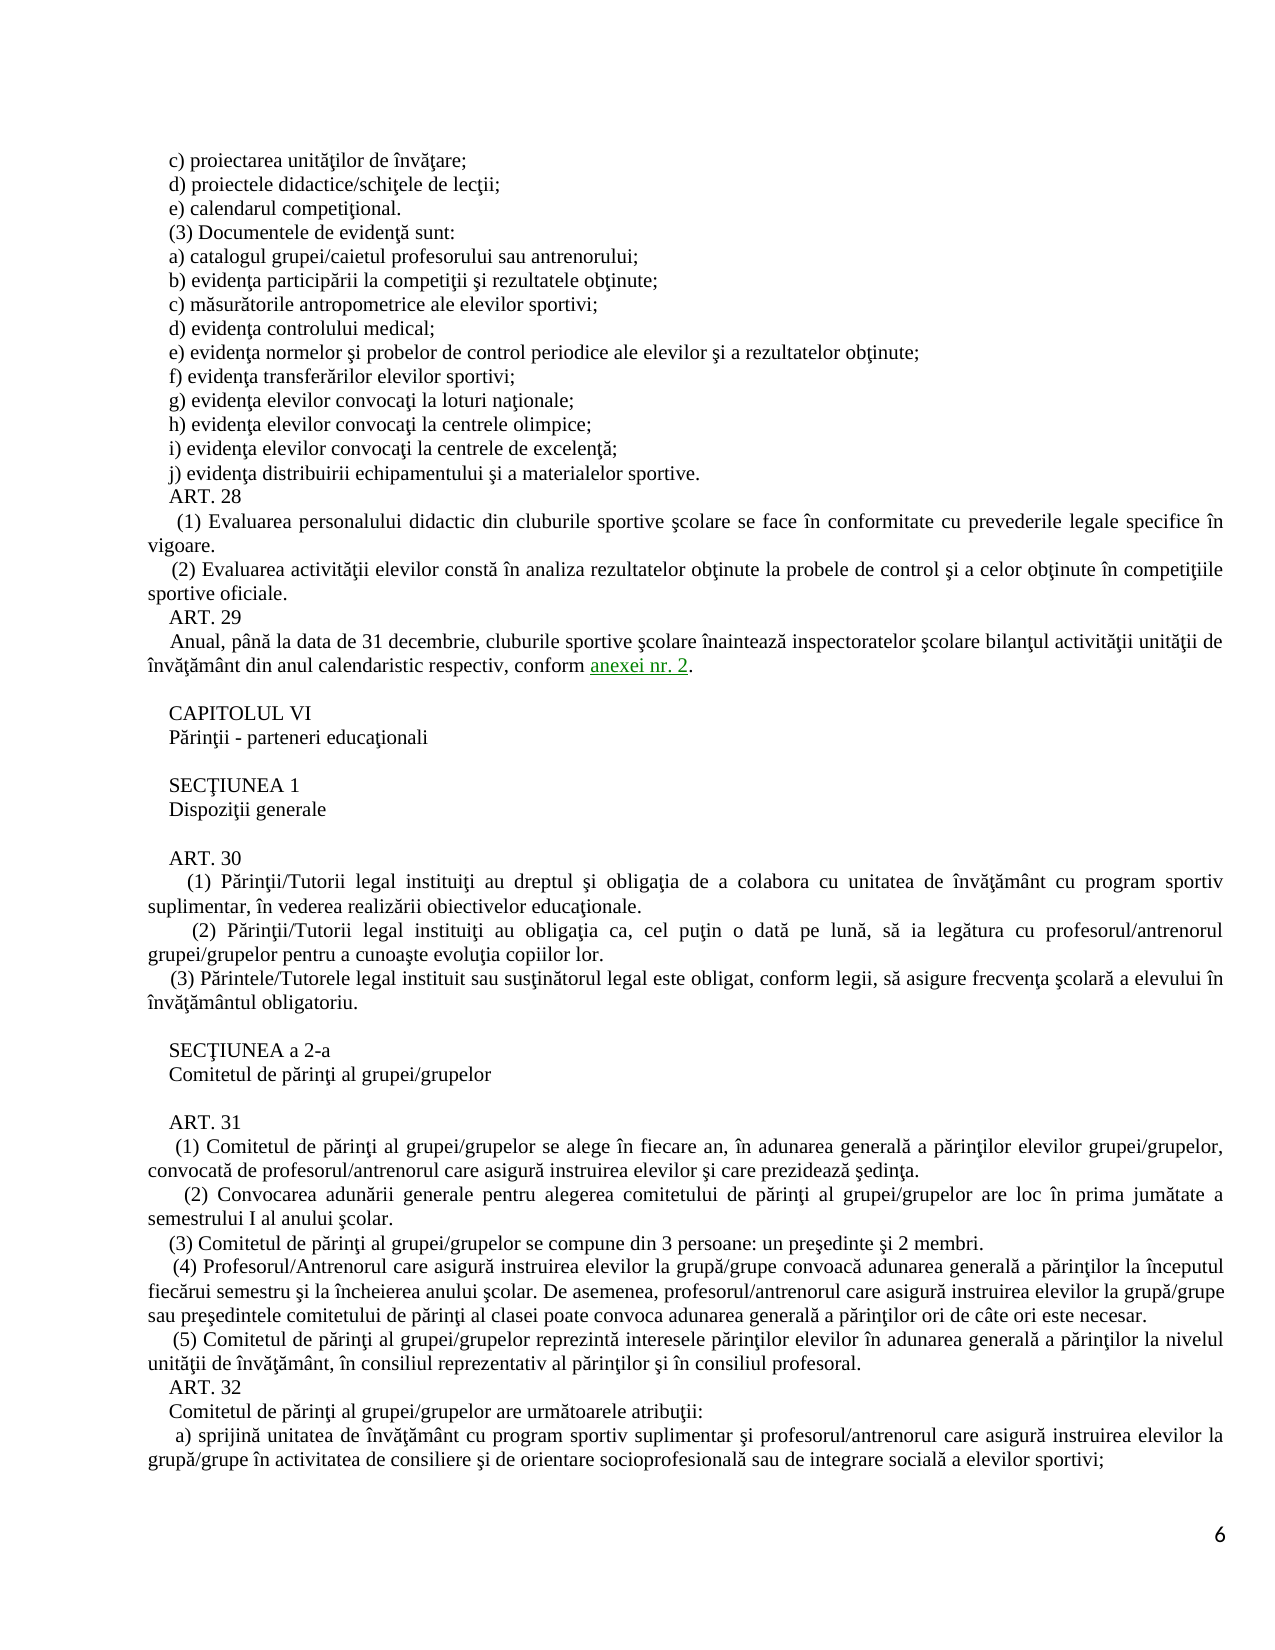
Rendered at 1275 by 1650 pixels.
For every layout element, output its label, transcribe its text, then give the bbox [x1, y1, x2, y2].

text a) sprijină unitatea de învăţământ cu program sportiv suplimentar şi profesorul/antrenorul care asigură instruirea elevilor la grupă/grupe în activitatea de consiliere şi de orientare socioprofesională sau de integrare socială a elevilor sportivi; [148, 1423, 1226, 1471]
text CAPITOLUL VI [148, 701, 1226, 725]
text ART. 28 [148, 484, 1226, 508]
text (3) Comitetul de părinţi al grupei/grupelor se compune din 3 persoane: un preşedinte şi 2 membri. [148, 1230, 1226, 1254]
text (3) Documentele de evidenţă sunt: [148, 220, 1226, 244]
text d) proiectele didactice/schiţele de lecţii; [148, 172, 1226, 196]
text ART. 31 [148, 1110, 1226, 1134]
text ART. 32 [148, 1375, 1226, 1399]
text (2) Evaluarea activităţii elevilor constă în analiza rezultatelor obţinute la probele de control şi a celor obţinute în competiţiile sportive oficiale. [148, 557, 1226, 605]
text j) evidenţa distribuirii echipamentului şi a materialelor sportive. [148, 460, 1226, 484]
text ART. 29 [148, 605, 1226, 629]
text (4) Profesorul/Antrenorul care asigură instruirea elevilor la grupă/grupe convoacă adunarea generală a părinţilor la începutul fiecărui semestru şi la încheierea anului şcolar. De asemenea, profesorul/antrenorul care asigură instruirea elevilor la grupă/grupe sau preşedintele comitetului de părinţi al clasei poate convoca adunarea generală a părinţilor ori de câte ori este necesar. [148, 1254, 1226, 1327]
text Anual, până la data de 31 decembrie, cluburile sportive şcolare înaintează inspectoratelor şcolare bilanţul activităţii unităţii de învăţământ din anul calendaristic respectiv, conform anexei nr. 2. [148, 629, 1226, 677]
text (5) Comitetul de părinţi al grupei/grupelor reprezintă interesele părinţilor elevilor în adunarea generală a părinţilor la nivelul unităţii de învăţământ, în consiliul reprezentativ al părinţilor şi în consiliul profesoral. [148, 1327, 1226, 1375]
text a) catalogul grupei/caietul profesorului sau antrenorului; [148, 244, 1226, 268]
text (1) Părinţii/Tutorii legal instituiţi au dreptul şi obligaţia de a colabora cu unitatea de învăţământ cu program sportiv suplimentar, în vederea realizării obiectivelor educaţionale. [148, 869, 1226, 918]
text (2) Părinţii/Tutorii legal instituiţi au obligaţia ca, cel puţin o dată pe lună, să ia legătura cu profesorul/antrenorul grupei/grupelor pentru a cunoaşte evoluţia copiilor lor. [148, 918, 1226, 966]
text c) proiectarea unităţilor de învăţare; [148, 148, 1226, 172]
text (3) Părintele/Tutorele legal instituit sau susţinătorul legal este obligat, conform legii, să asigure frecvenţa şcolară a elevului în învăţământul obligatoriu. [148, 966, 1226, 1014]
text (1) Evaluarea personalului didactic din cluburile sportive şcolare se face în conformitate cu prevederile legale specifice în vigoare. [148, 508, 1226, 557]
text b) evidenţa participării la competiţii şi rezultatele obţinute; [148, 268, 1226, 292]
text Comitetul de părinţi al grupei/grupelor are următoarele atribuţii: [148, 1399, 1226, 1423]
text g) evidenţa elevilor convocaţi la loturi naţionale; [148, 388, 1226, 412]
text (1) Comitetul de părinţi al grupei/grupelor se alege în fiecare an, în adunarea generală a părinţilor elevilor grupei/grupelor, convocată de profesorul/antrenorul care asigură instruirea elevilor şi care prezidează şedinţa. [148, 1134, 1226, 1182]
text SECŢIUNEA a 2-a [148, 1038, 1226, 1062]
text ART. 30 [148, 845, 1226, 869]
text i) evidenţa elevilor convocaţi la centrele de excelenţă; [148, 436, 1226, 460]
text (2) Convocarea adunării generale pentru alegerea comitetului de părinţi al grupei/grupelor are loc în prima jumătate a semestrului I al anului şcolar. [148, 1182, 1226, 1230]
text Dispoziţii generale [148, 797, 1226, 821]
text SECŢIUNEA 1 [148, 773, 1226, 797]
text f) evidenţa transferărilor elevilor sportivi; [148, 364, 1226, 388]
text d) evidenţa controlului medical; [148, 316, 1226, 340]
text e) evidenţa normelor şi probelor de control periodice ale elevilor şi a rezultatelor obţinute; [148, 340, 1226, 364]
text Comitetul de părinţi al grupei/grupelor [148, 1062, 1226, 1086]
text Părinţii - parteneri educaţionali [148, 725, 1226, 749]
text c) măsurătorile antropometrice ale elevilor sportivi; [148, 292, 1226, 316]
text h) evidenţa elevilor convocaţi la centrele olimpice; [148, 412, 1226, 436]
text e) calendarul competiţional. [148, 196, 1226, 220]
